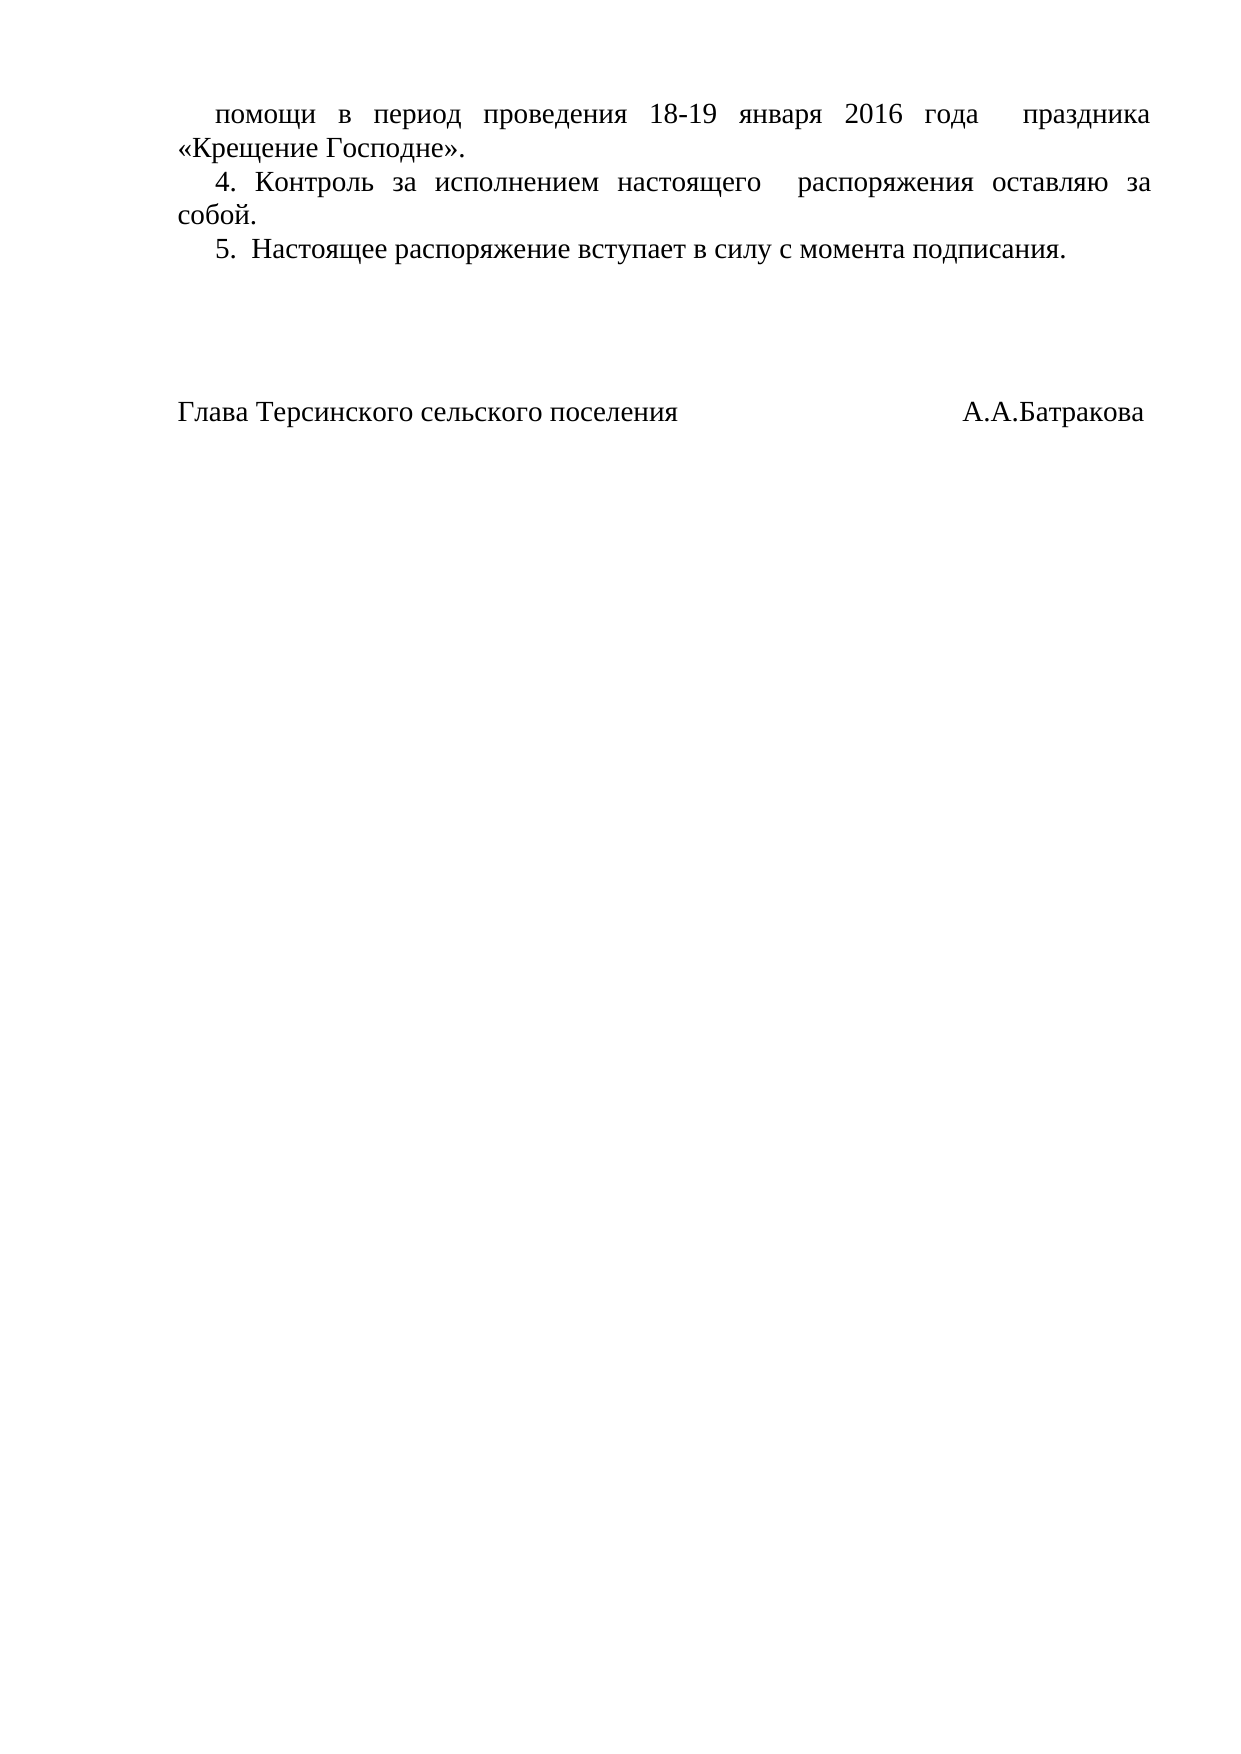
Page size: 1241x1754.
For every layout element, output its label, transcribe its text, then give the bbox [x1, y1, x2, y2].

text Глава Терсинского сельского поселения А.А.Батракова [177, 394, 1152, 427]
text 4. Контроль за исполнением настоящего распоряжения оставляю за собой. [177, 164, 1152, 231]
text 5. Настоящее распоряжение вступает в силу с момента подписания. [215, 231, 1152, 264]
text помощи в период проведения 18-19 января 2016 года праздника «Крещение Господне». [177, 97, 1152, 164]
